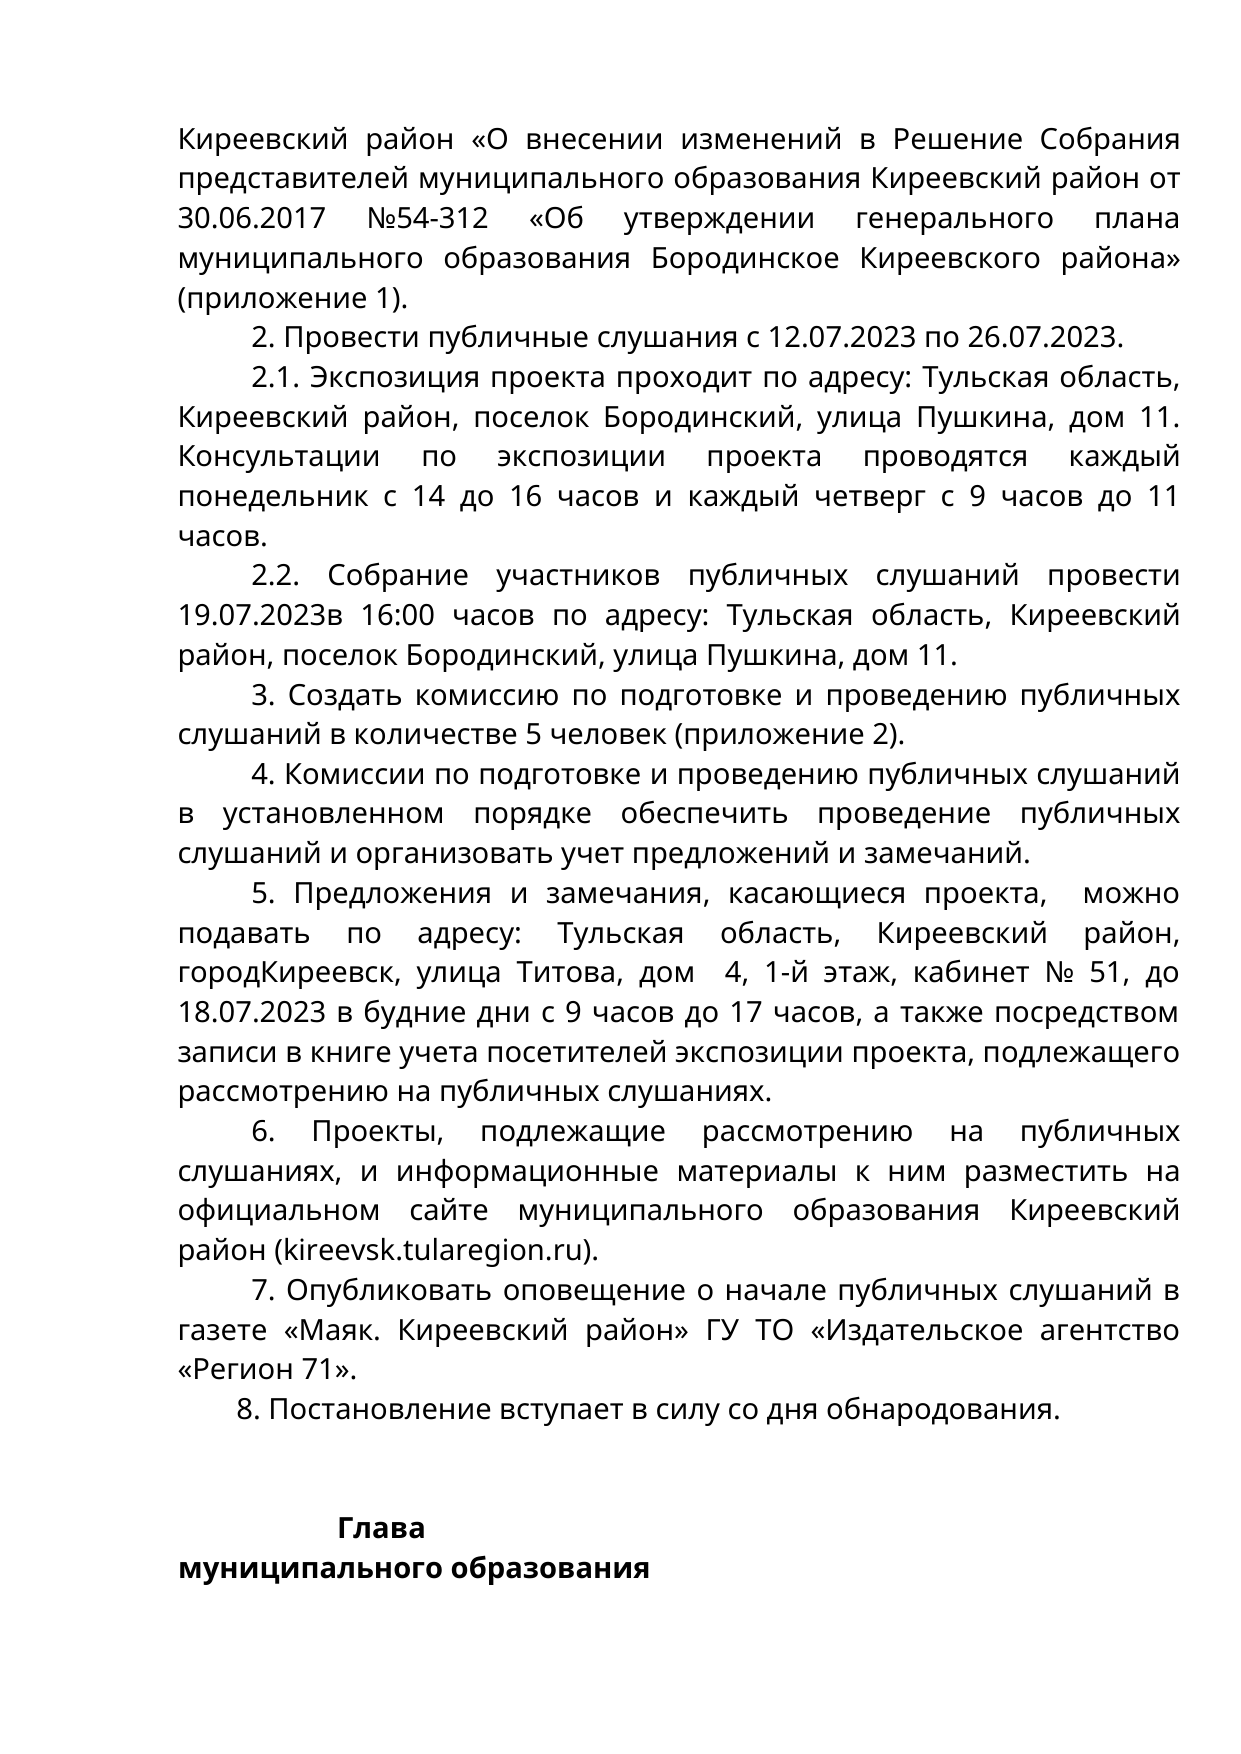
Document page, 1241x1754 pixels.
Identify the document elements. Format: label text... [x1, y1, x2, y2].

text 2. Провести публичные слушания с 12.07.2023 по 26.07.2023. [177, 317, 1181, 356]
text 6. Проекты, подлежащие рассмотрению на публичных слушаниях, и информационные материалы к ним разместить на официальном сайте муниципального образования Киреевский район (kireevsk.tularegion.ru). [177, 1110, 1181, 1269]
text 3. Создать комиссию по подготовке и проведению публичных слушаний в количестве 5 человек (приложение 2). [177, 674, 1181, 753]
text Глава [148, 1507, 1181, 1547]
text 2.2. Собрание участников публичных слушаний провести 19.07.2023в 16:00 часов по адресу: Тульская область, Киреевский район, поселок Бородинский, улица Пушкина, дом 11. [177, 555, 1181, 674]
text 5. Предложения и замечания, касающиеся проекта, можно подавать по адресу: Тульская область, Киреевский район, городКиреевск, улица Титова, дом 4, 1-й этаж, кабинет № 51, до 18.07.2023 в будние дни с 9 часов до 17 часов, а также посредством записи в книге учета посетителей экспозиции проекта, подлежащего рассмотрению на публичных слушаниях. [177, 872, 1181, 1110]
text 4. Комиссии по подготовке и проведению публичных слушаний в установленном порядке обеспечить проведение публичных слушаний и организовать учет предложений и замечаний. [177, 753, 1181, 872]
text 2.1. Экспозиция проекта проходит по адресу: Тульская область, Киреевский район, поселок Бородинский, улица Пушкина, дом 11. Консультации по экспозиции проекта проводятся каждый понедельник с 14 до 16 часов и каждый четверг с 9 часов до 11 часов. [177, 356, 1181, 555]
text муниципального образования [148, 1547, 1181, 1587]
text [177, 118, 1181, 317]
text 7. Опубликовать оповещение о начале публичных слушаний в газете «Маяк. Киреевский район» ГУ ТО «Издательское агентство «Регион 71». [177, 1269, 1181, 1388]
text 8. Постановление вступает в силу со дня обнародования. [177, 1388, 1181, 1428]
